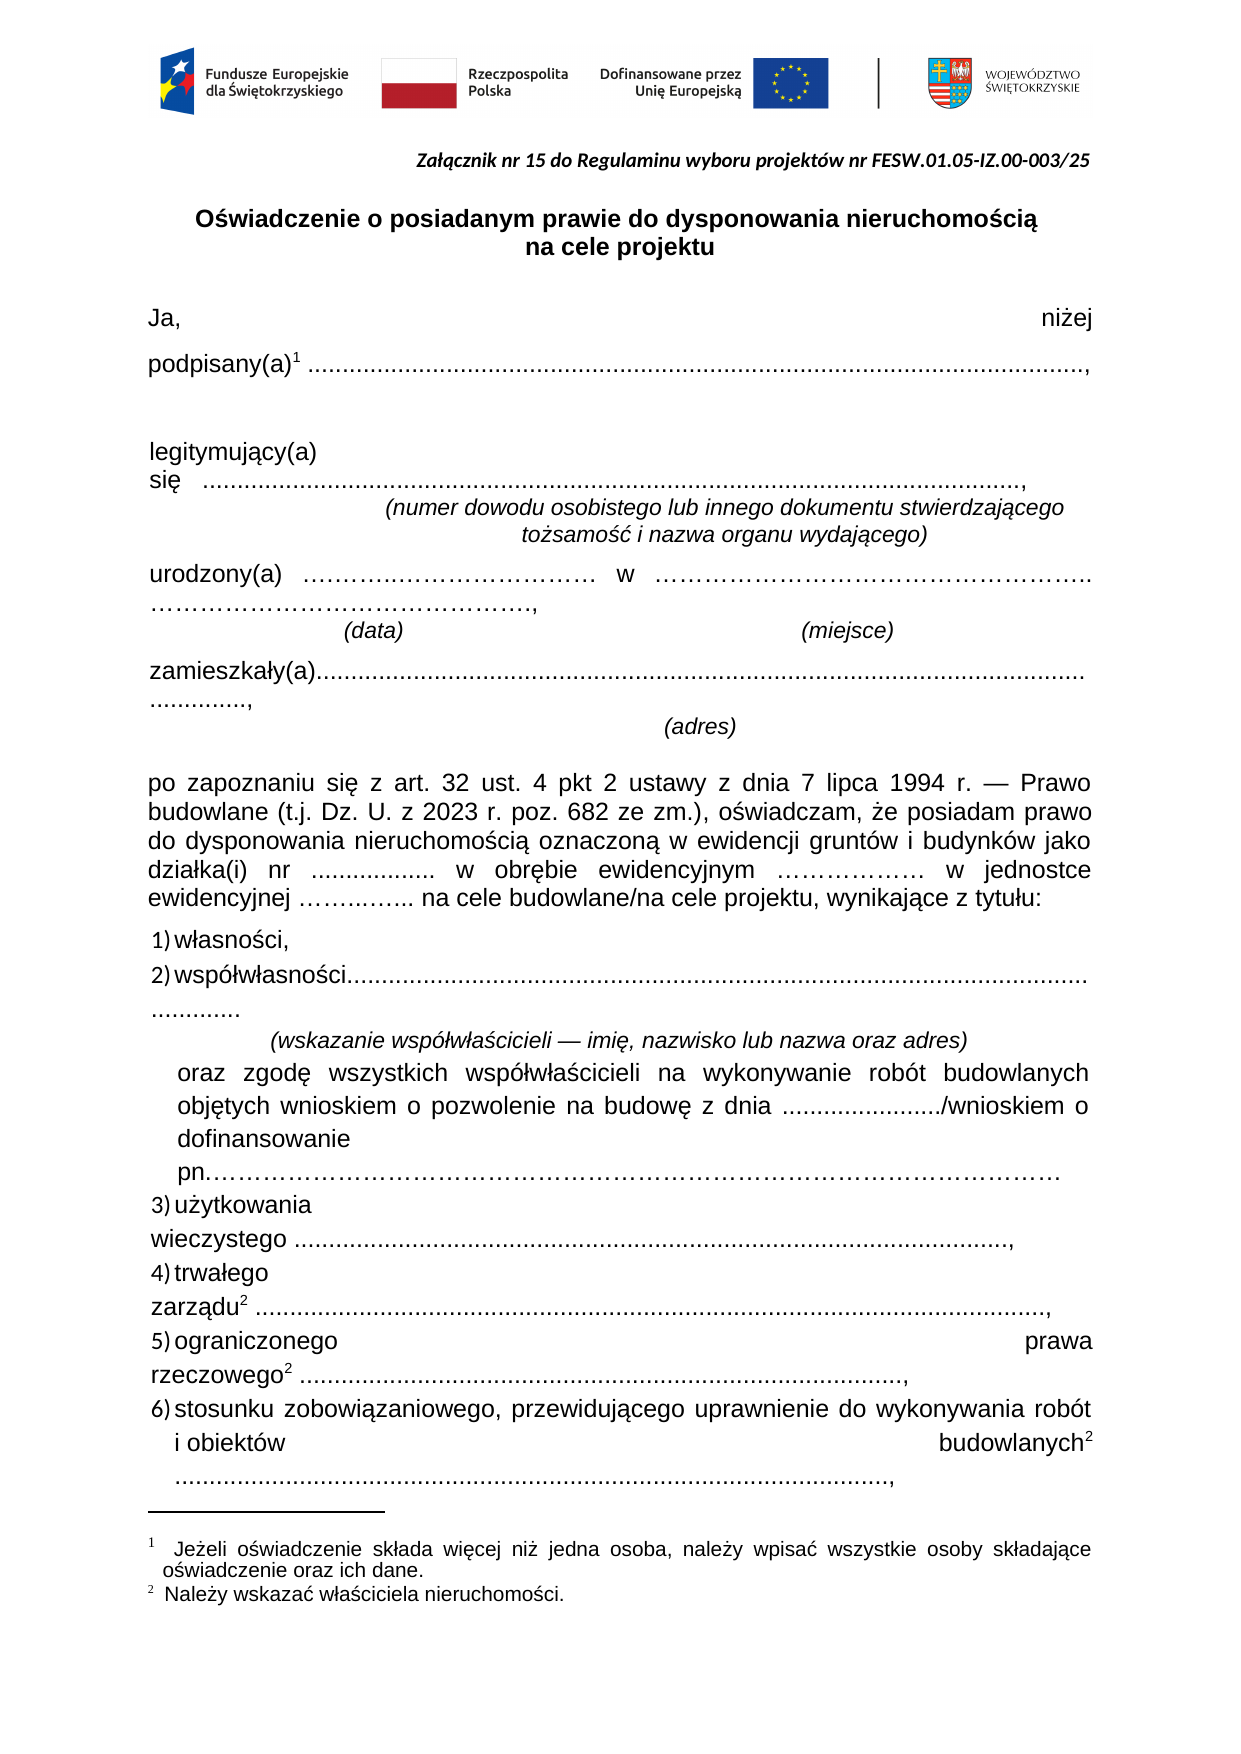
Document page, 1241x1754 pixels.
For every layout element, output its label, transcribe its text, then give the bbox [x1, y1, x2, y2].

text Załącznik nr 15 do Regulaminu wyboru projektów nr FESW.01.05-IZ.00-003/25 [148, 148, 1093, 173]
list ograniczonego prawa rzeczowego2 ......................................................................................., [151, 1325, 1093, 1389]
list trwałego zarządu .................................................................................................................., [151, 1257, 1093, 1321]
text (numer dowodu osobistego lub innego dokumentu stwierdzającego tożsamość i nazwa organu wydającego) [359, 494, 1093, 547]
text (data) (miejsce) [344, 617, 1093, 643]
text urodzony(a) ….……..…………………… w ……………………………………………..………………………………………., [149, 559, 1093, 617]
list użytkowania wieczystego ......................................................................................................., [151, 1190, 1093, 1253]
text (wskazanie współwłaścicieli — imię, nazwisko lub nazwa oraz adres) [148, 1027, 1093, 1054]
text zamieszkały(a)............................................................................................................................., [149, 656, 1093, 713]
text Ja, niżej podpisany(a) ................................................................................................................, [148, 290, 1093, 382]
subtitle Oświadczenie o posiadanym prawie do dysponowania nieruchomością na cele projektu [148, 203, 1093, 261]
text oraz zgodę wszystkich współwłaścicieli na wykonywanie robót budowlanych objętych wnioskiem o pozwolenie na budowę z dnia ......................./wnioskiem o dofinansowanie pn.………………………………………………………………………………………… [177, 1058, 1091, 1185]
list stosunku zobowiązaniowego, przewidującego uprawnienie do wykonywania robót i obiektów budowlanych2 ......................................................................................................., [151, 1393, 1093, 1490]
picture [147, 44, 1093, 118]
text legitymujący(a) się ......................................................................................................................, [149, 437, 1093, 494]
text (adres) [590, 713, 1093, 739]
list współwłasności........................................................................................................................ [151, 959, 1093, 1023]
list własności, [151, 924, 1093, 955]
text po zapoznaniu się z art. 32 ust. 4 pkt 2 ustawy z dnia 7 lipca 1994 r. — Prawo budowlane (t.j. Dz. U. z 2023 r. poz. 682 ze zm.), oświadczam, że posiadam prawo do dysponowania nieruchomością oznaczoną w ewidencji gruntów i budynków jako działka(i) nr .................. w obrębie ewidencyjnym ……………… w jednostce ewidencyjnej ……...…... na cele budowlane/na cele projektu, wynikające z tytułu: [148, 768, 1093, 912]
